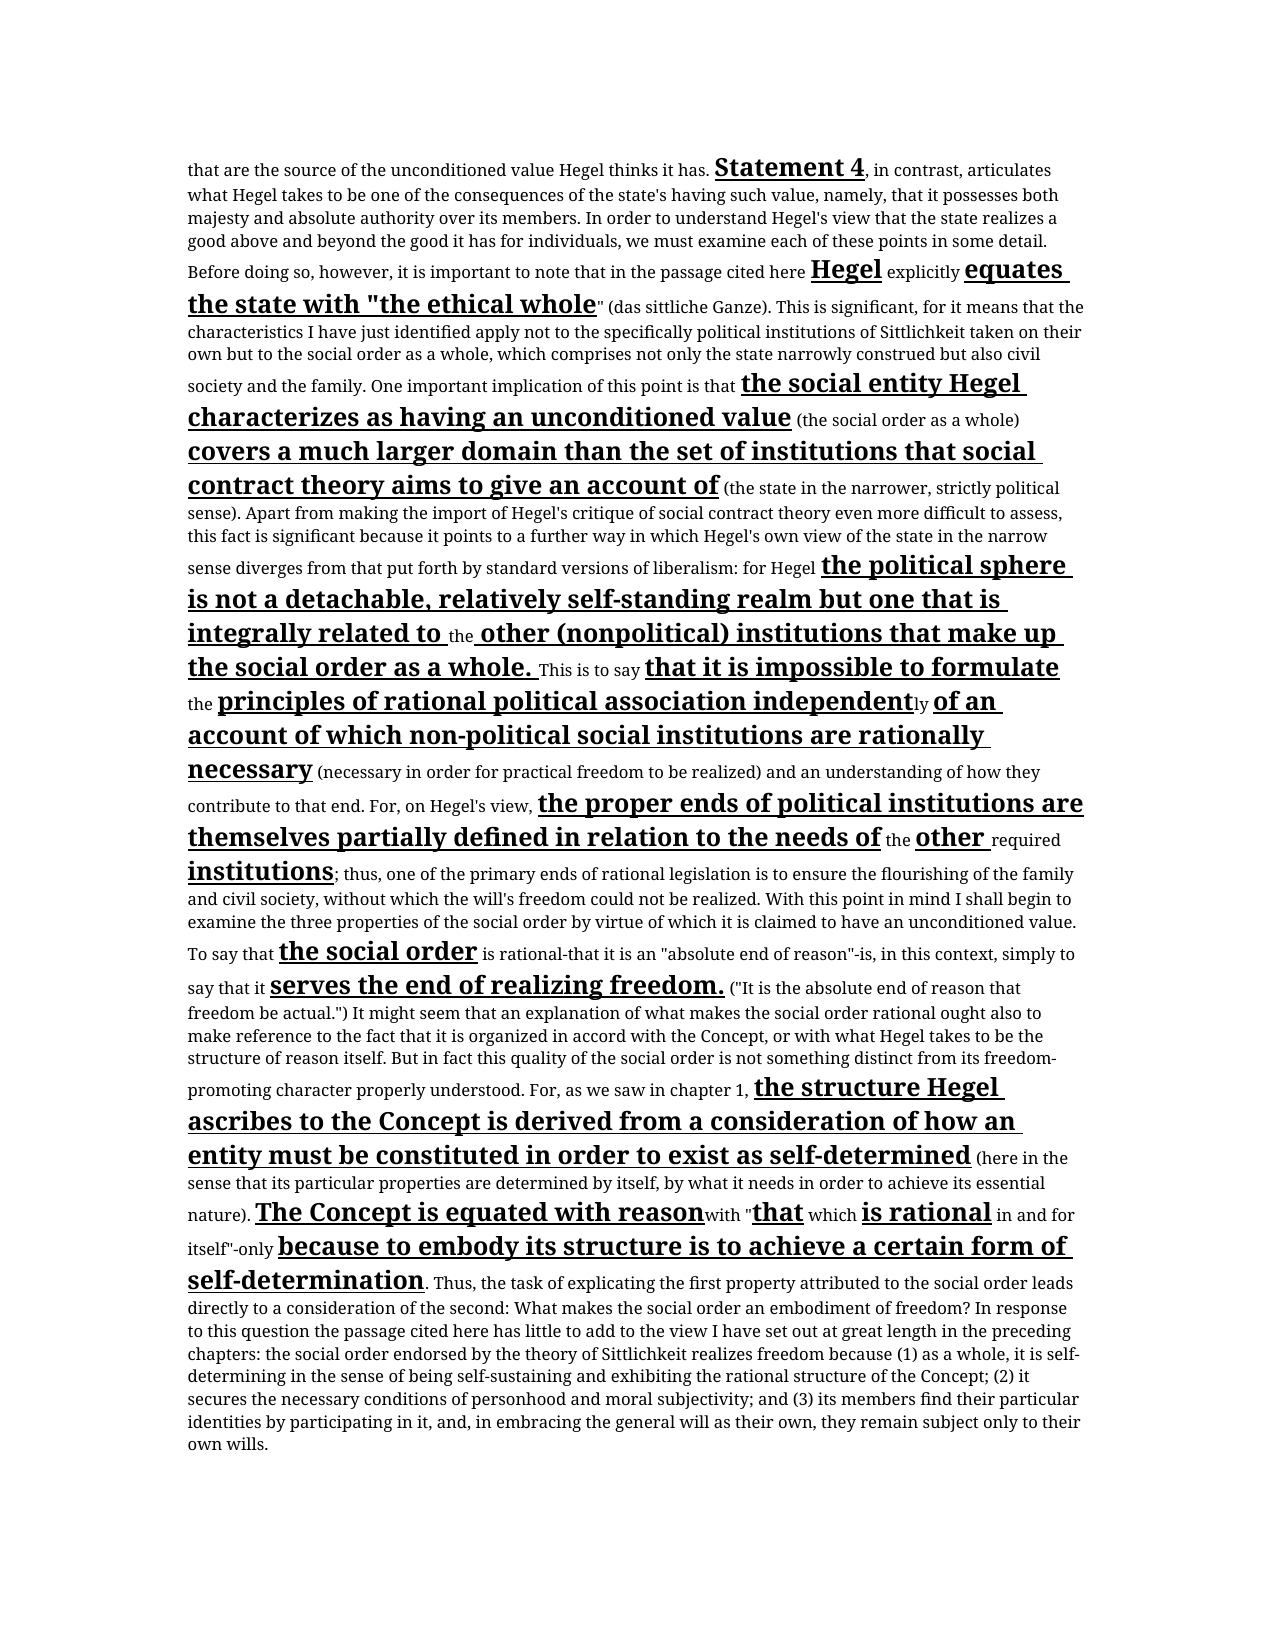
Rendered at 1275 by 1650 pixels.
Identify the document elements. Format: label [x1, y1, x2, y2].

text [187, 150, 1087, 1456]
